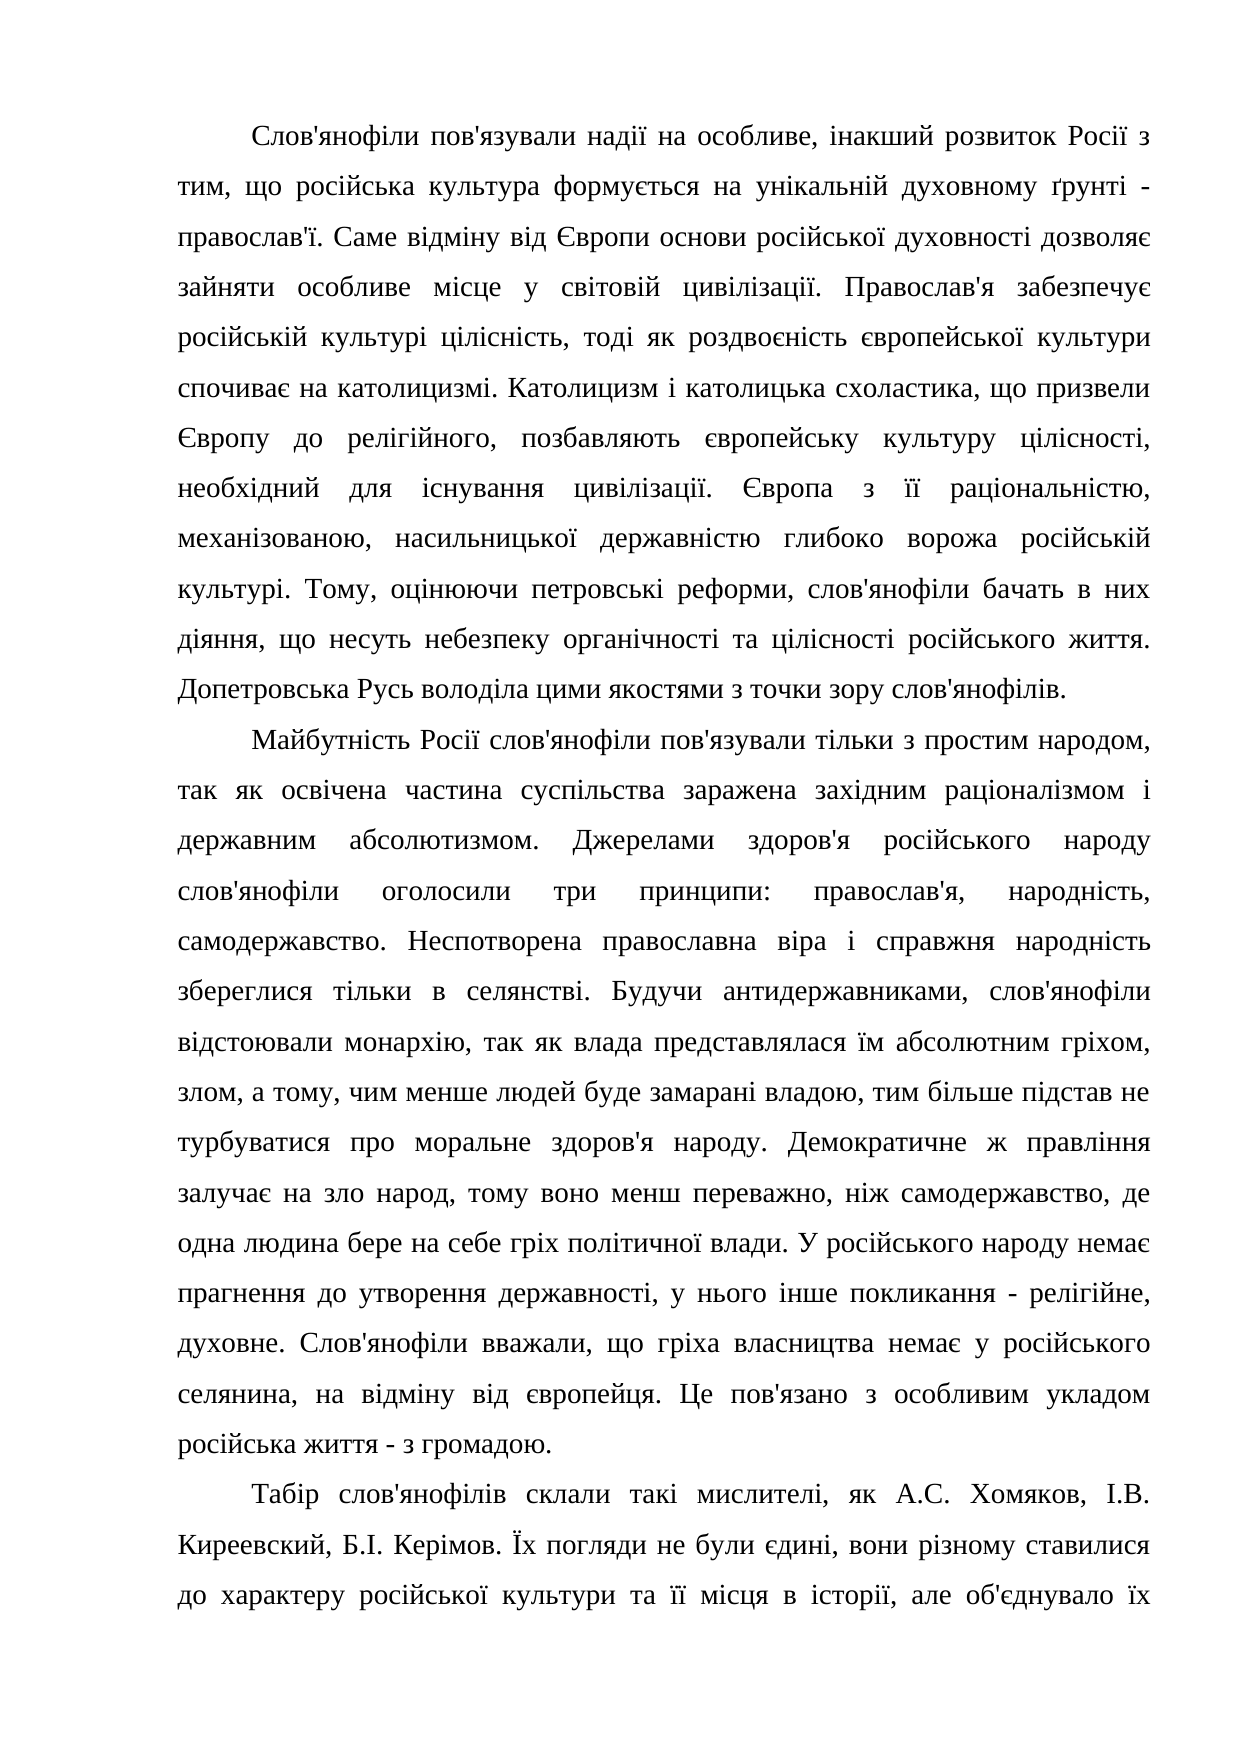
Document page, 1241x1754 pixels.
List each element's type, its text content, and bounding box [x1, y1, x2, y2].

text Майбутність Росії слов'янофіли пов'язували тільки з простим народом, так як освічена частина суспільства заражена західним раціоналізмом і державним абсолютизмом. Джерелами здоров'я російського народу слов'янофіли оголосили три принципи: православ'я, народність, самодержавство. Неспотворена православна віра і справжня народність збереглися тільки в селянстві. Будучи антидержавниками, слов'янофіли відстоювали монархію, так як влада представлялася їм абсолютним гріхом, злом, а тому, чим менше людей буде замарані владою, тим більше підстав не турбуватися про моральне здоров'я народу. Демократичне ж правління залучає на зло народ, тому воно менш переважно, ніж самодержавство, де одна людина бере на себе гріх політичної влади. У російського народу немає прагнення до утворення державності, у нього інше покликання - релігійне, духовне. Слов'янофіли вважали, що гріха власництва немає у російського селянина, на відміну від європейця. Це пов'язано з особливим укладом російська життя - з громадою. [177, 722, 1152, 1460]
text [177, 1477, 1152, 1611]
text Слов'янофіли пов'язували надії на особливе, інакший розвиток Росії з тим, що російська культура формується на унікальній духовному ґрунті - православ'ї. Саме відміну від Європи основи російської духовності дозволяє зайняти особливе місце у світовій цивілізації. Православ'я забезпечує російській культурі цілісність, тоді як роздвоєність європейської культури спочиває на католицизмі. Католицизм і католицька схоластика, що призвели Європу до релігійного, позбавляють європейську культуру цілісності, необхідний для існування цивілізації. Європа з її раціональністю, механізованою, насильницької державністю глибоко ворожа російській культурі. Тому, оцінюючи петровські реформи, слов'янофіли бачать в них діяння, що несуть небезпеку органічності та цілісності російського життя. Допетровська Русь володіла цими якостями з точки зору слов'янофілів. [177, 118, 1152, 705]
